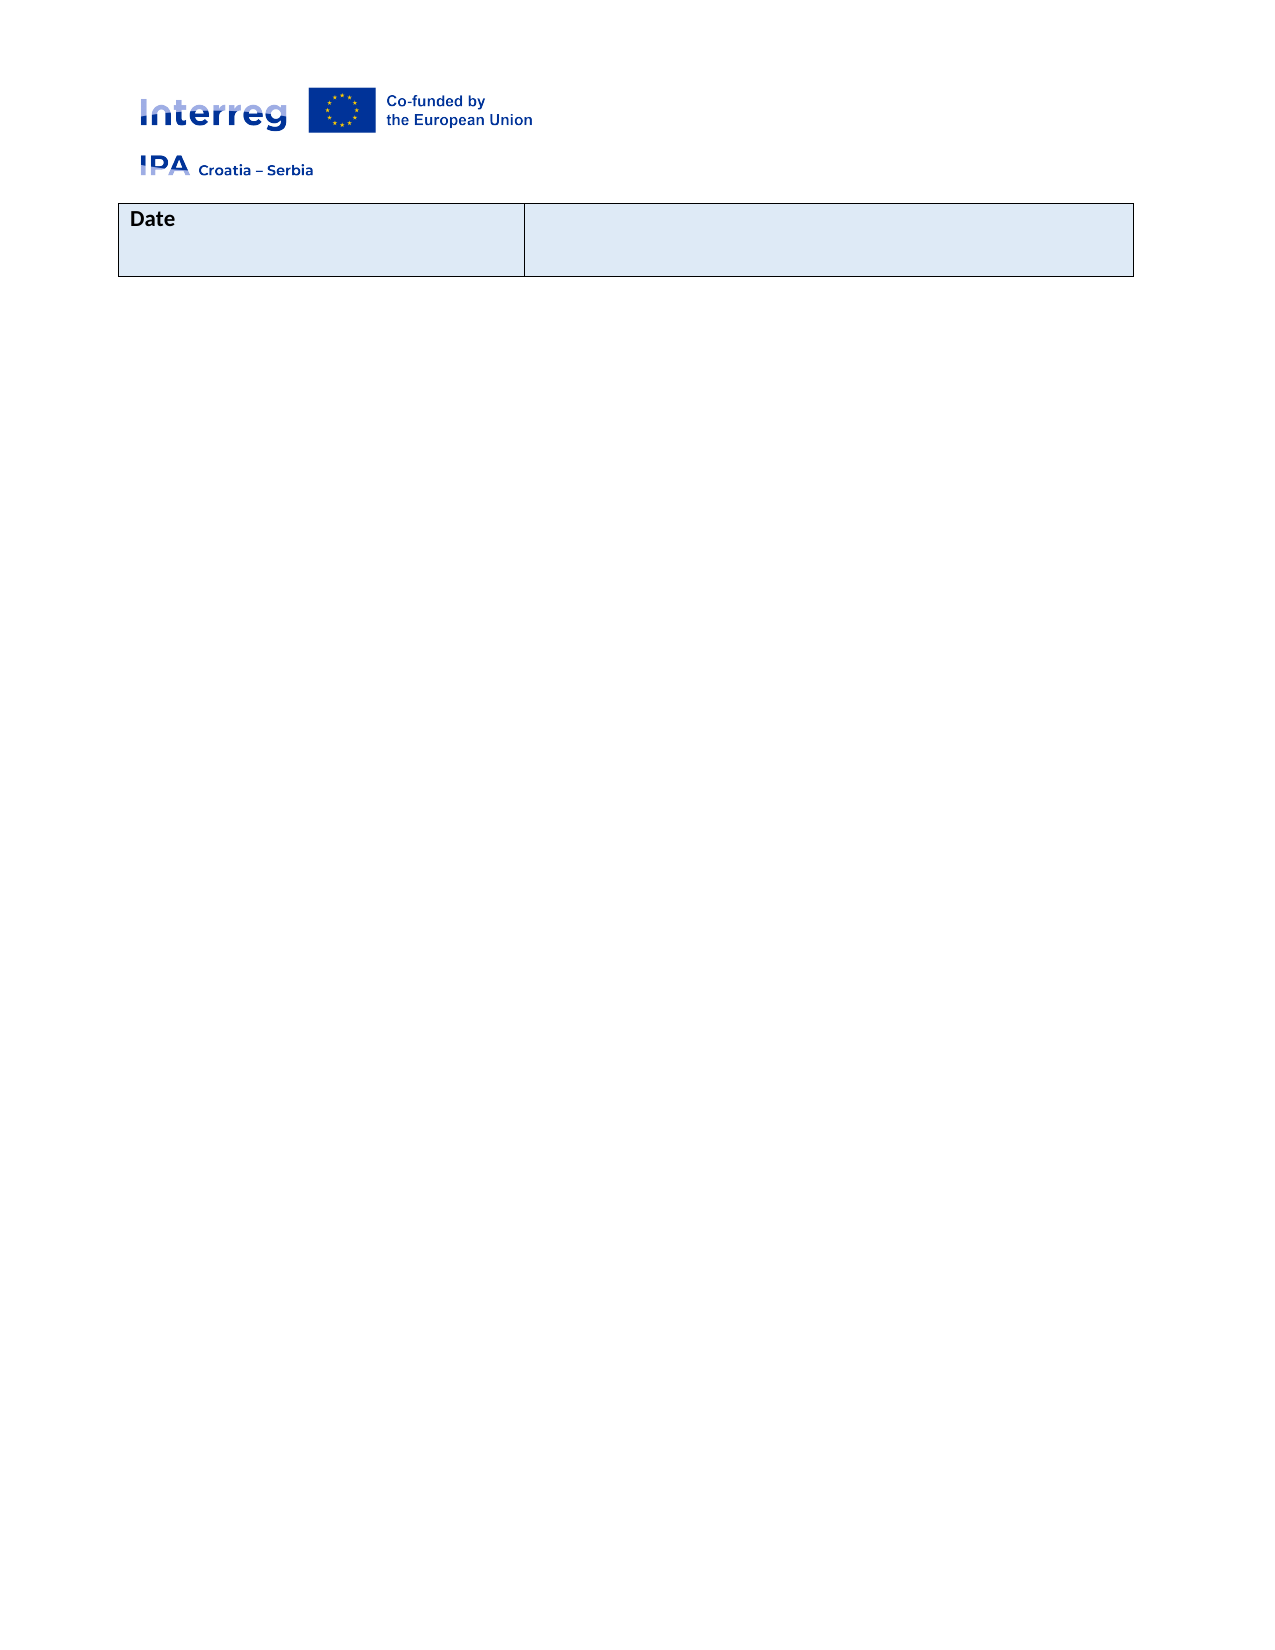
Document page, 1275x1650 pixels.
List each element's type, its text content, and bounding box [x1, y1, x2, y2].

table_header [525, 204, 1133, 276]
picture [118, 65, 555, 198]
table_header Date [119, 204, 524, 276]
